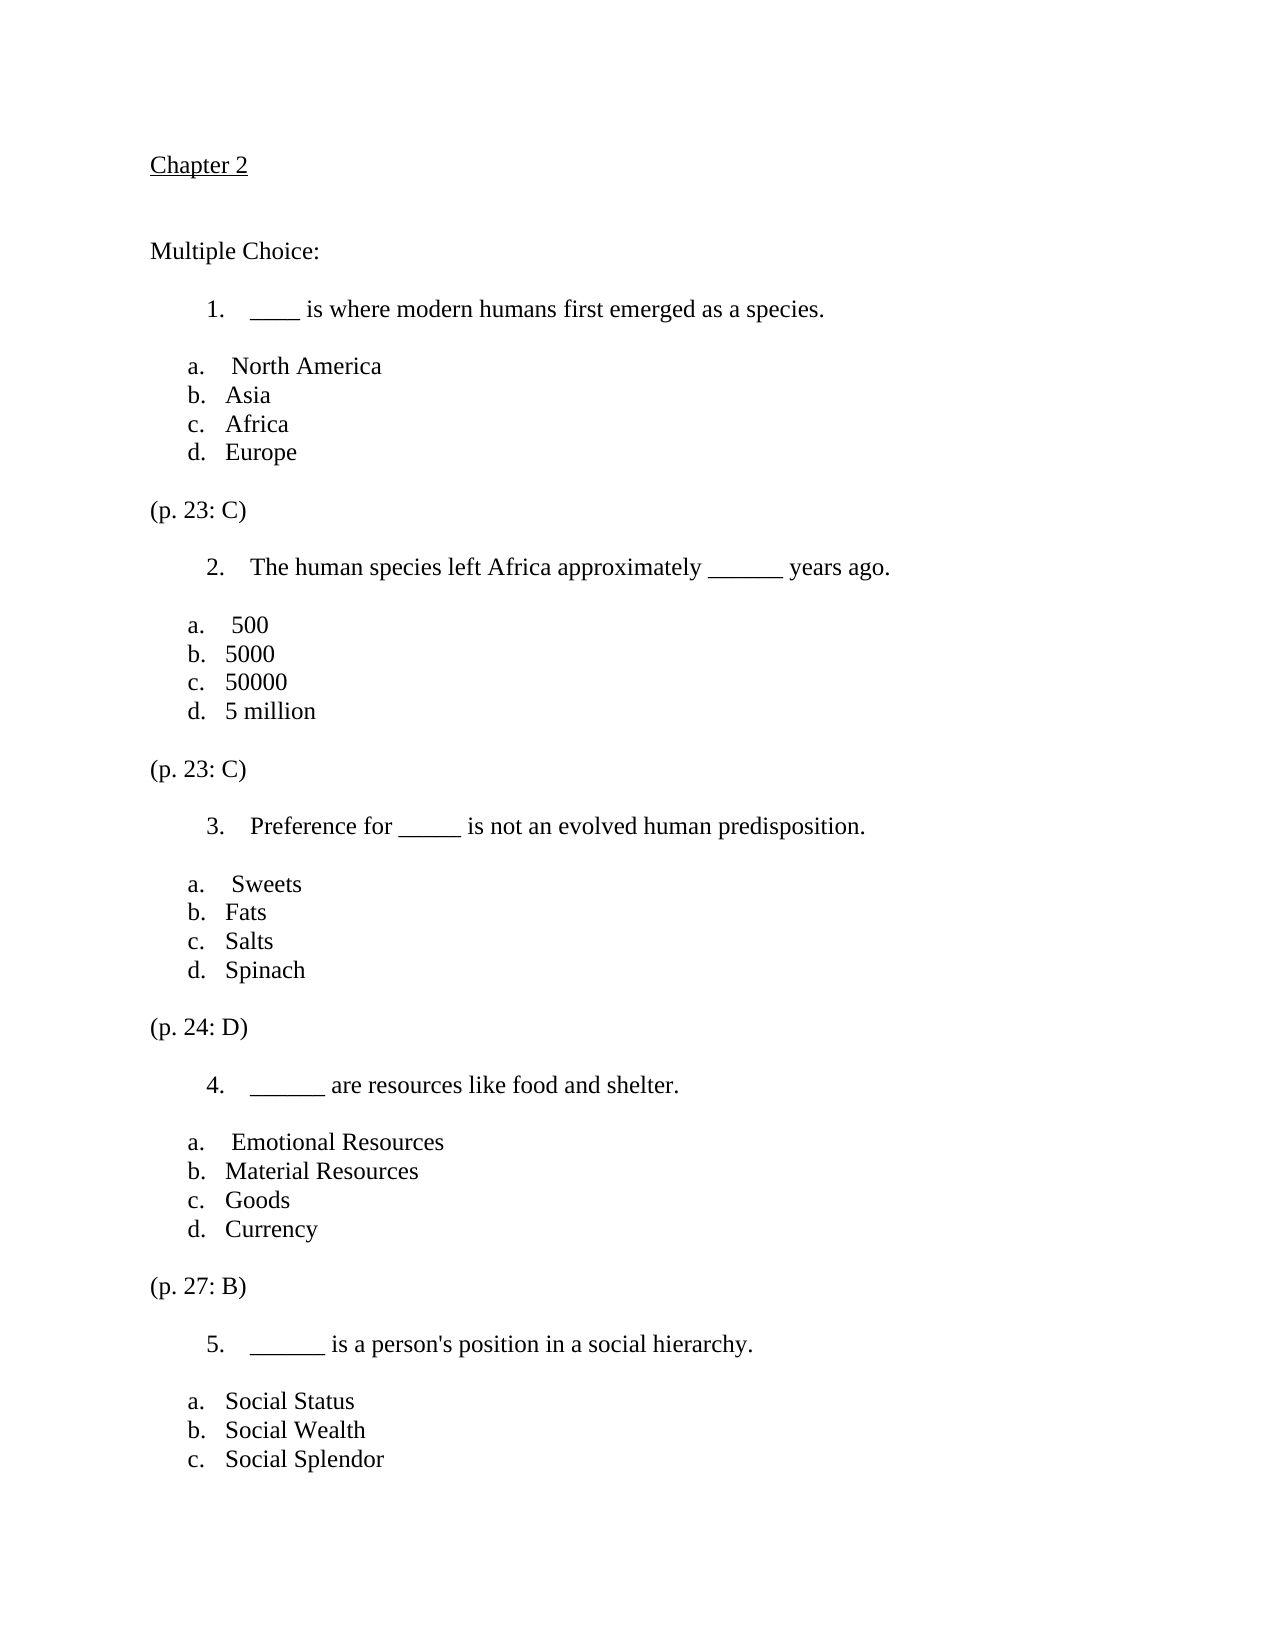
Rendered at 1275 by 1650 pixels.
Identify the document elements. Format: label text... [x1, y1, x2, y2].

list Chapter 2 [150, 150, 1125, 179]
list 5000 [187, 639, 1125, 667]
list ______ is a person's position in a social hierarchy. [206, 1329, 1125, 1357]
list The human species left approximately ______ years ago. [206, 552, 1125, 581]
list Sweets [187, 869, 1125, 897]
list Salts [187, 926, 1125, 955]
text (p. 27: B) [150, 1271, 1125, 1300]
list Spinach [187, 955, 1125, 984]
list Social Wealth [187, 1415, 1125, 1444]
list Preference for _____ is not an evolved human predisposition. [206, 811, 1125, 840]
list Social Splendor [187, 1444, 1125, 1472]
text (p. 23: C) [150, 754, 1125, 782]
text (p. 24: D) [150, 1012, 1125, 1041]
list ______ are resources like food and shelter. [206, 1070, 1125, 1099]
list 50000 [187, 667, 1125, 696]
list 500 [187, 610, 1125, 639]
list Goods [187, 1185, 1125, 1214]
list Material Resources [187, 1156, 1125, 1185]
list Social Status [187, 1386, 1125, 1415]
list Fats [187, 897, 1125, 926]
text Multiple Choice: [150, 236, 1125, 265]
list Currency [187, 1214, 1125, 1242]
list 5 million [187, 696, 1125, 725]
text (p. 23: C) [150, 495, 1125, 524]
list Emotional Resources [187, 1127, 1125, 1156]
list ____ is where modern humans first emerged as a species. [206, 294, 1125, 322]
